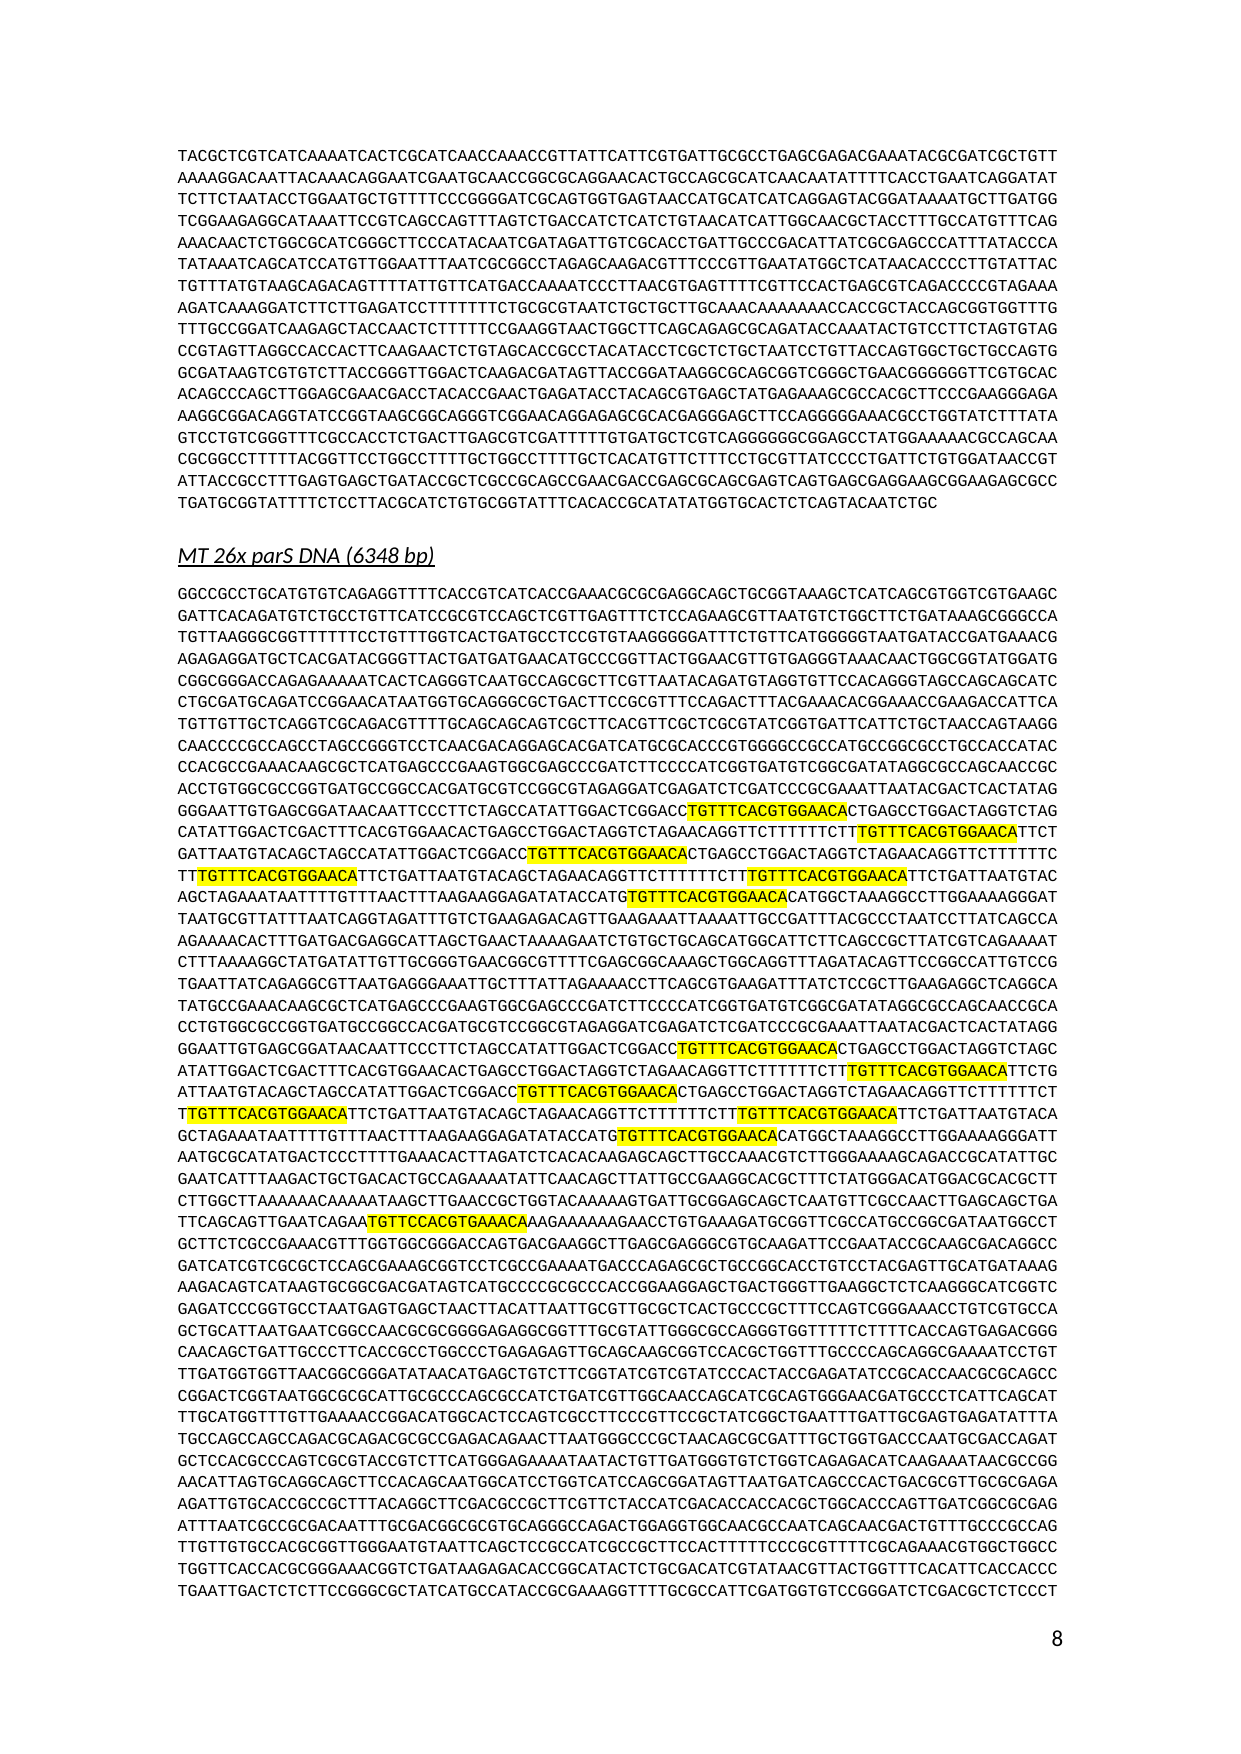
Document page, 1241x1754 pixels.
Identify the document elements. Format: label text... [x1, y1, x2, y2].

text MT 26x parS DNA (6348 bp) [177, 541, 1063, 569]
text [177, 148, 1063, 513]
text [177, 586, 1063, 1601]
